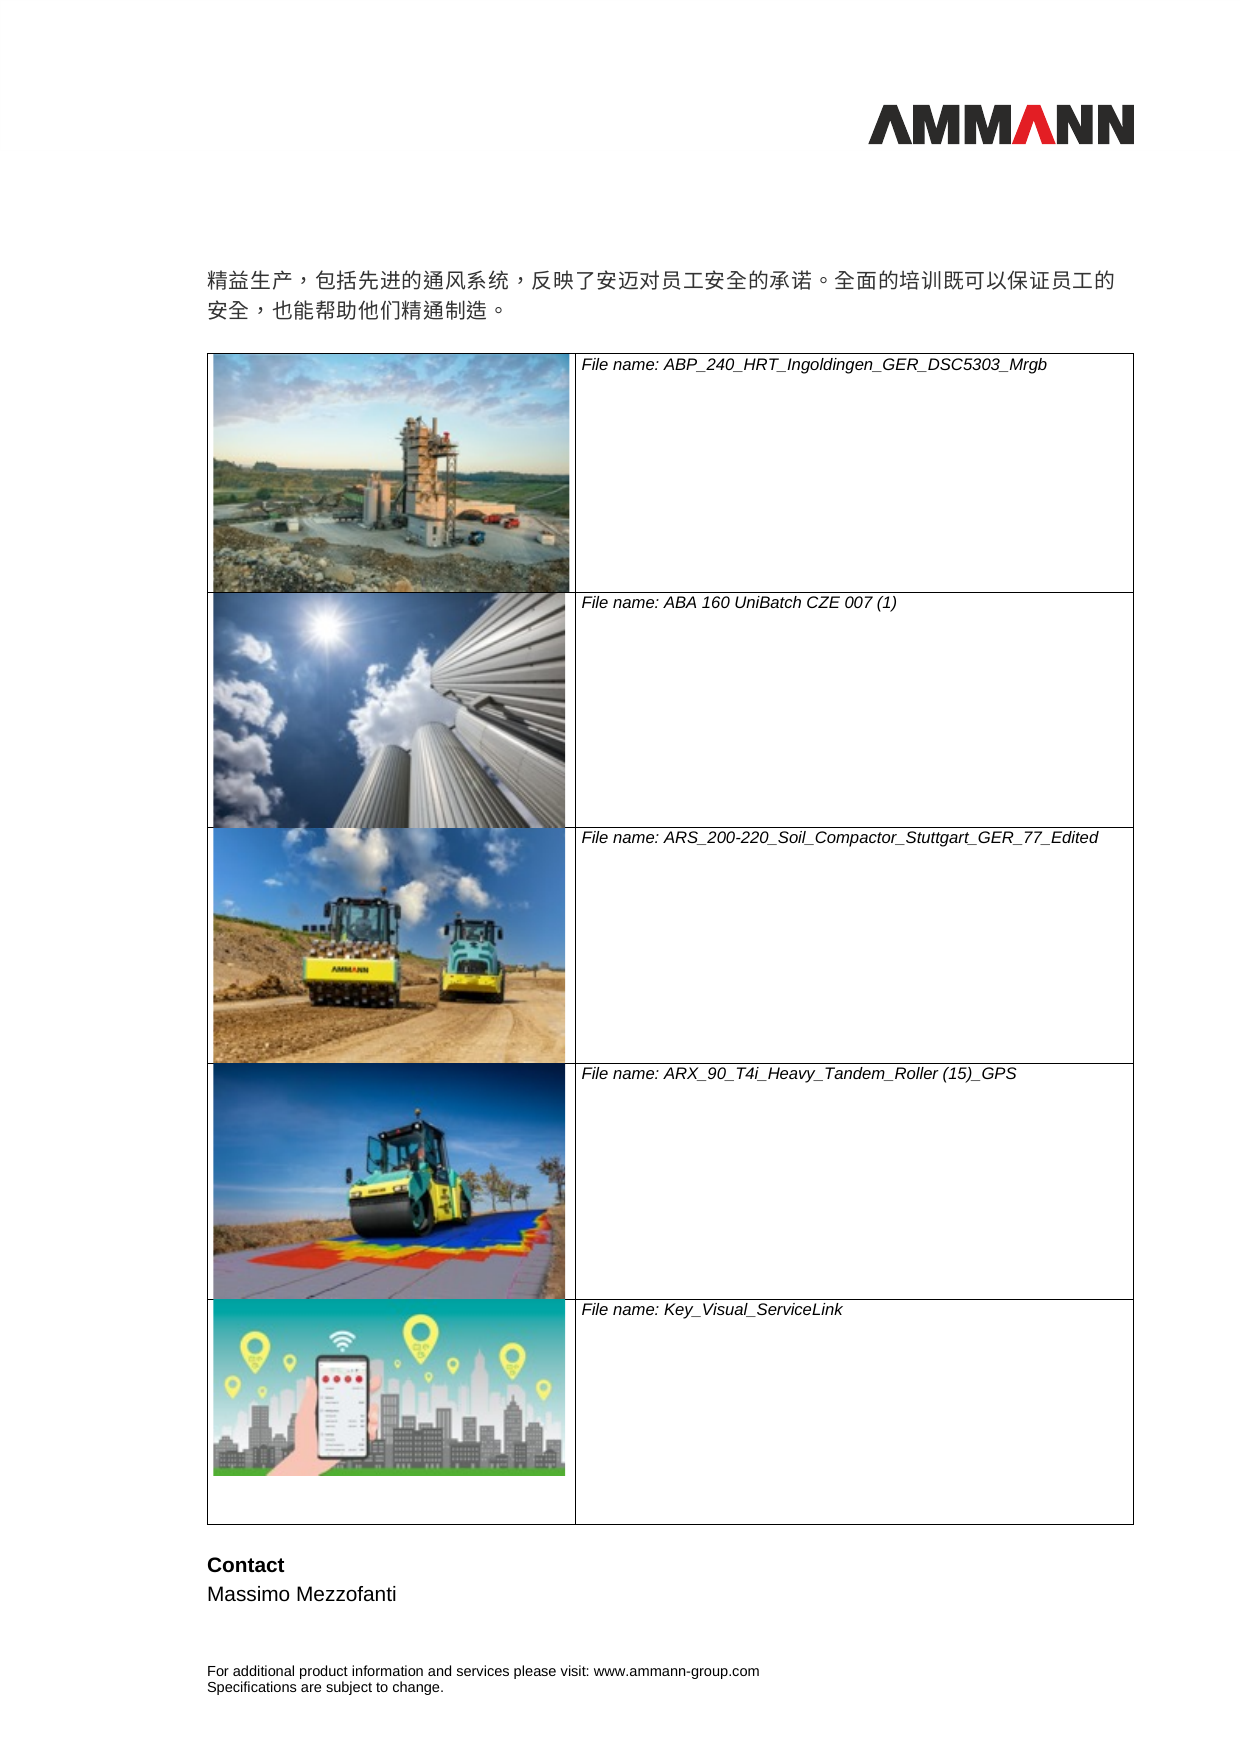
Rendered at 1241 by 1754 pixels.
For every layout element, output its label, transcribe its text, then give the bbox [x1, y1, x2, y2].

table_header [570, 354, 575, 592]
table_cell File name: Key_Visual_ServiceLink [576, 1300, 1133, 1523]
table_cell [208, 828, 213, 1063]
text Contact [207, 1553, 1134, 1577]
picture [213, 354, 570, 592]
table_cell [566, 828, 575, 1063]
table_cell [208, 1300, 575, 1523]
table_cell File name: ARS_200-220_Soil_Compactor_Stuttgart_GER_77_Edited [576, 828, 1133, 1063]
table_cell [208, 1064, 213, 1298]
picture [213, 593, 566, 1476]
text 精益生产，包括先进的通风系统，反映了安迈对员工安全的承诺。全面的培训既可以保证员工的安全，也能帮助他们精通制造。 [207, 266, 1134, 324]
table_cell File name: ARX_90_T4i_Heavy_Tandem_Roller (15)_GPS [576, 1064, 1133, 1298]
table_cell File name: ABA 160 UniBatch CZE 007 (1) [576, 593, 1133, 827]
text Massimo Mezzofanti [207, 1582, 1134, 1606]
table_header File name: ABP_240_HRT_Ingoldingen_GER_DSC5303_Mrgb [576, 354, 1133, 592]
table_cell [566, 593, 575, 827]
table_header [208, 354, 213, 592]
table_cell [566, 1064, 575, 1298]
table_cell [208, 593, 213, 827]
